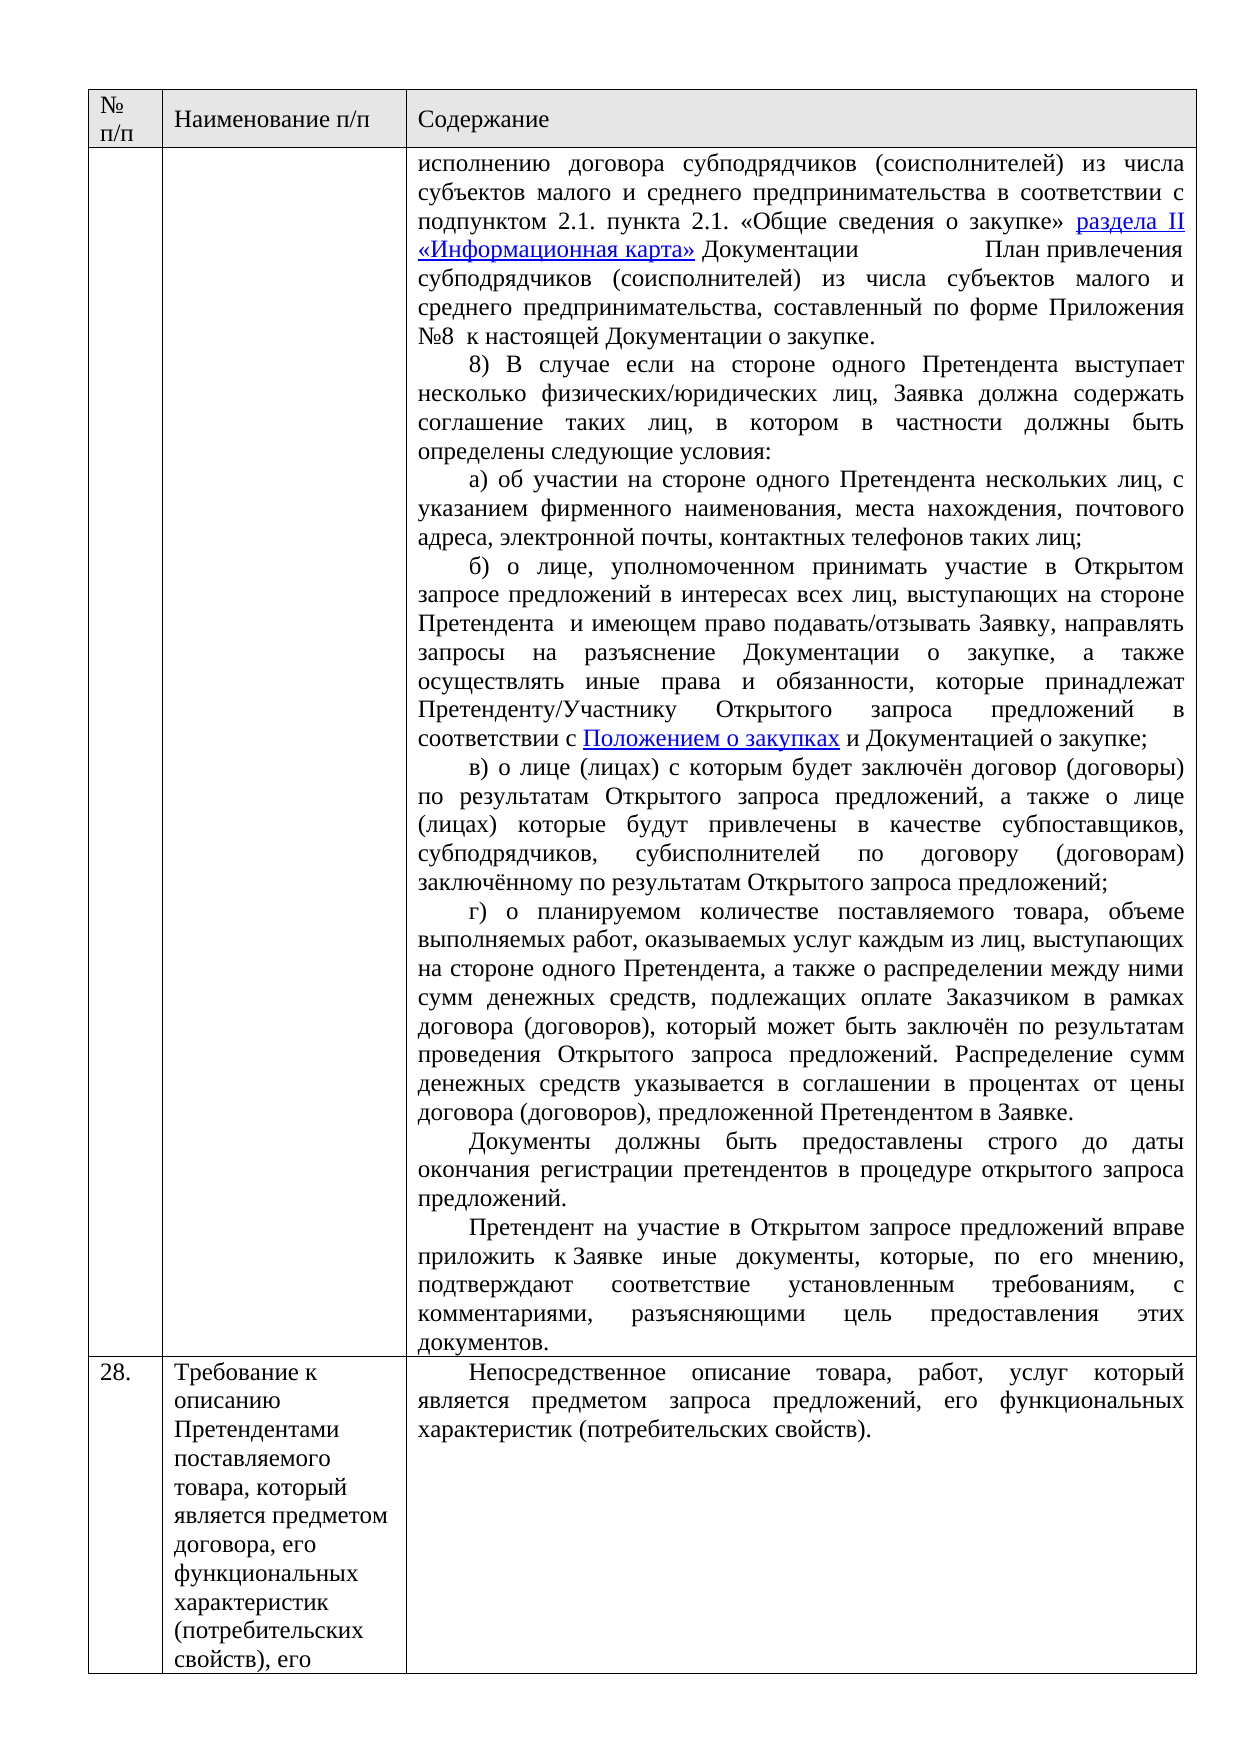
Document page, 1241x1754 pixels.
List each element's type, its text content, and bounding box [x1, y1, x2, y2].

table_cell [89, 148, 162, 1356]
table_cell [89, 1357, 162, 1673]
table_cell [407, 1357, 1196, 1673]
table_header Наименование п/п [163, 90, 406, 147]
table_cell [163, 1357, 406, 1673]
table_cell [163, 148, 406, 1356]
table_header № п/п [89, 90, 162, 147]
table_header Содержание [407, 90, 1196, 147]
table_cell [407, 148, 1196, 1356]
